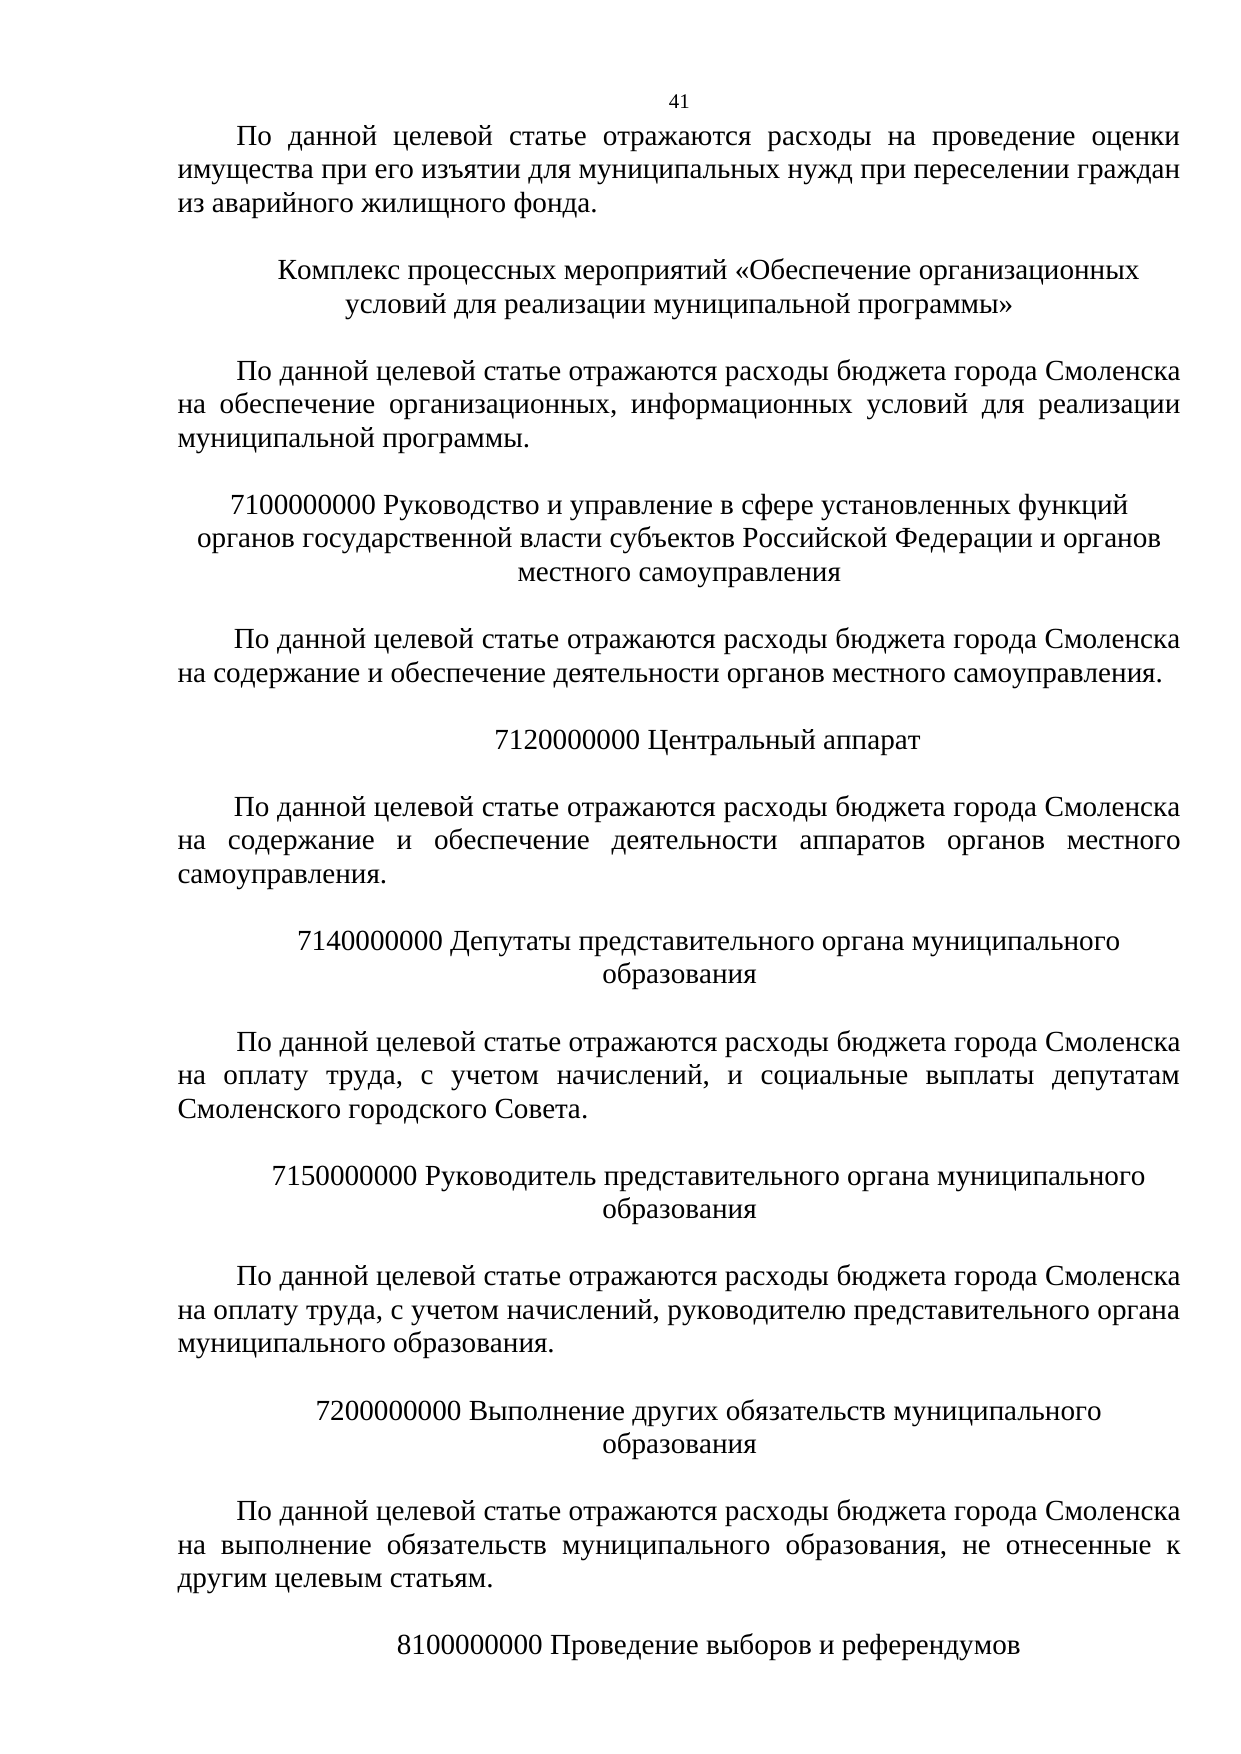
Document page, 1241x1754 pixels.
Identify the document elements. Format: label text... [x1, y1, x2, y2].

text По данной целевой статье отражаются расходы бюджета города Смоленска на обеспечение организационных, информационных условий для реализации муниципальной программы. [177, 353, 1181, 453]
text По данной целевой статье отражаются расходы бюджета города Смоленска на содержание и обеспечение деятельности органов местного самоуправления. [177, 621, 1181, 688]
text По данной целевой статье отражаются расходы бюджета города Смоленска на выполнение обязательств муниципального образования, не отнесенные к другим целевым статьям. [177, 1493, 1181, 1594]
text По данной целевой статье отражаются расходы бюджета города Смоленска на оплату труда, с учетом начислений, и социальные выплаты депутатам Смоленского городского Совета. [177, 1024, 1181, 1124]
text 8100000000 Проведение выборов и референдумов [177, 1627, 1181, 1661]
text 7150000000 Руководитель представительного органа муниципального образования [177, 1158, 1181, 1225]
text 7140000000 Депутаты представительного органа муниципального образования [177, 923, 1181, 990]
text По данной целевой статье отражаются расходы бюджета города Смоленска на оплату труда, с учетом начислений, руководителю представительного органа муниципального образования. [177, 1258, 1181, 1359]
text 7120000000 Центральный аппарат [177, 722, 1181, 755]
text По данной целевой статье отражаются расходы на проведение оценки имущества при его изъятии для муниципальных нужд при переселении граждан из аварийного жилищного фонда. [177, 118, 1181, 219]
text 7100000000 Руководство и управление в сфере установленных функций органов государственной власти субъектов Российской Федерации и органов местного самоуправления [177, 487, 1181, 588]
text По данной целевой статье отражаются расходы бюджета города Смоленска на содержание и обеспечение деятельности аппаратов органов местного самоуправления. [177, 789, 1181, 889]
text Комплекс процессных мероприятий «Обеспечение организационных условий для реализации муниципальной программы» [177, 252, 1181, 319]
text 7200000000 Выполнение других обязательств муниципального образования [177, 1393, 1181, 1460]
